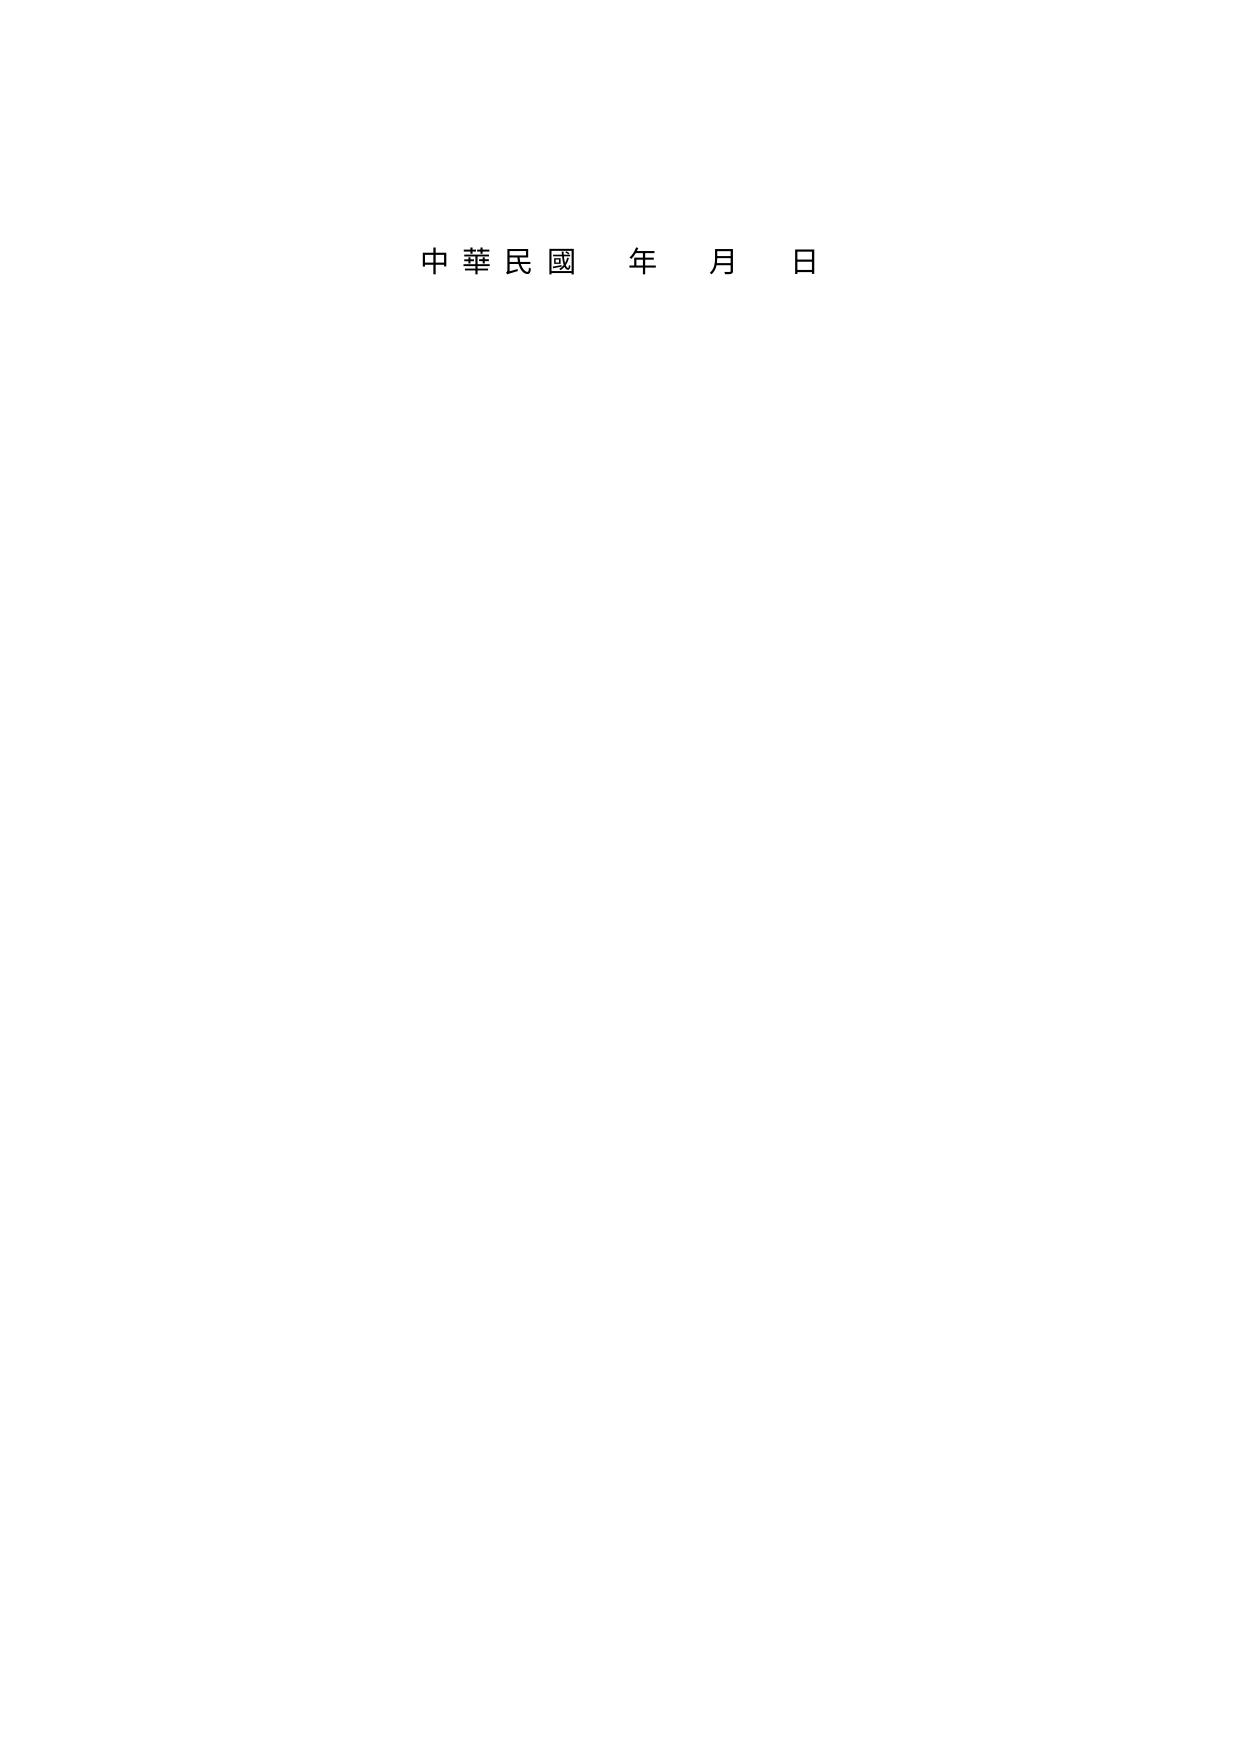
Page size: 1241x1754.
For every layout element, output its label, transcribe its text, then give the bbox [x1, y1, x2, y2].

text 中 華 民 國 年 月 日 [118, 222, 1122, 297]
